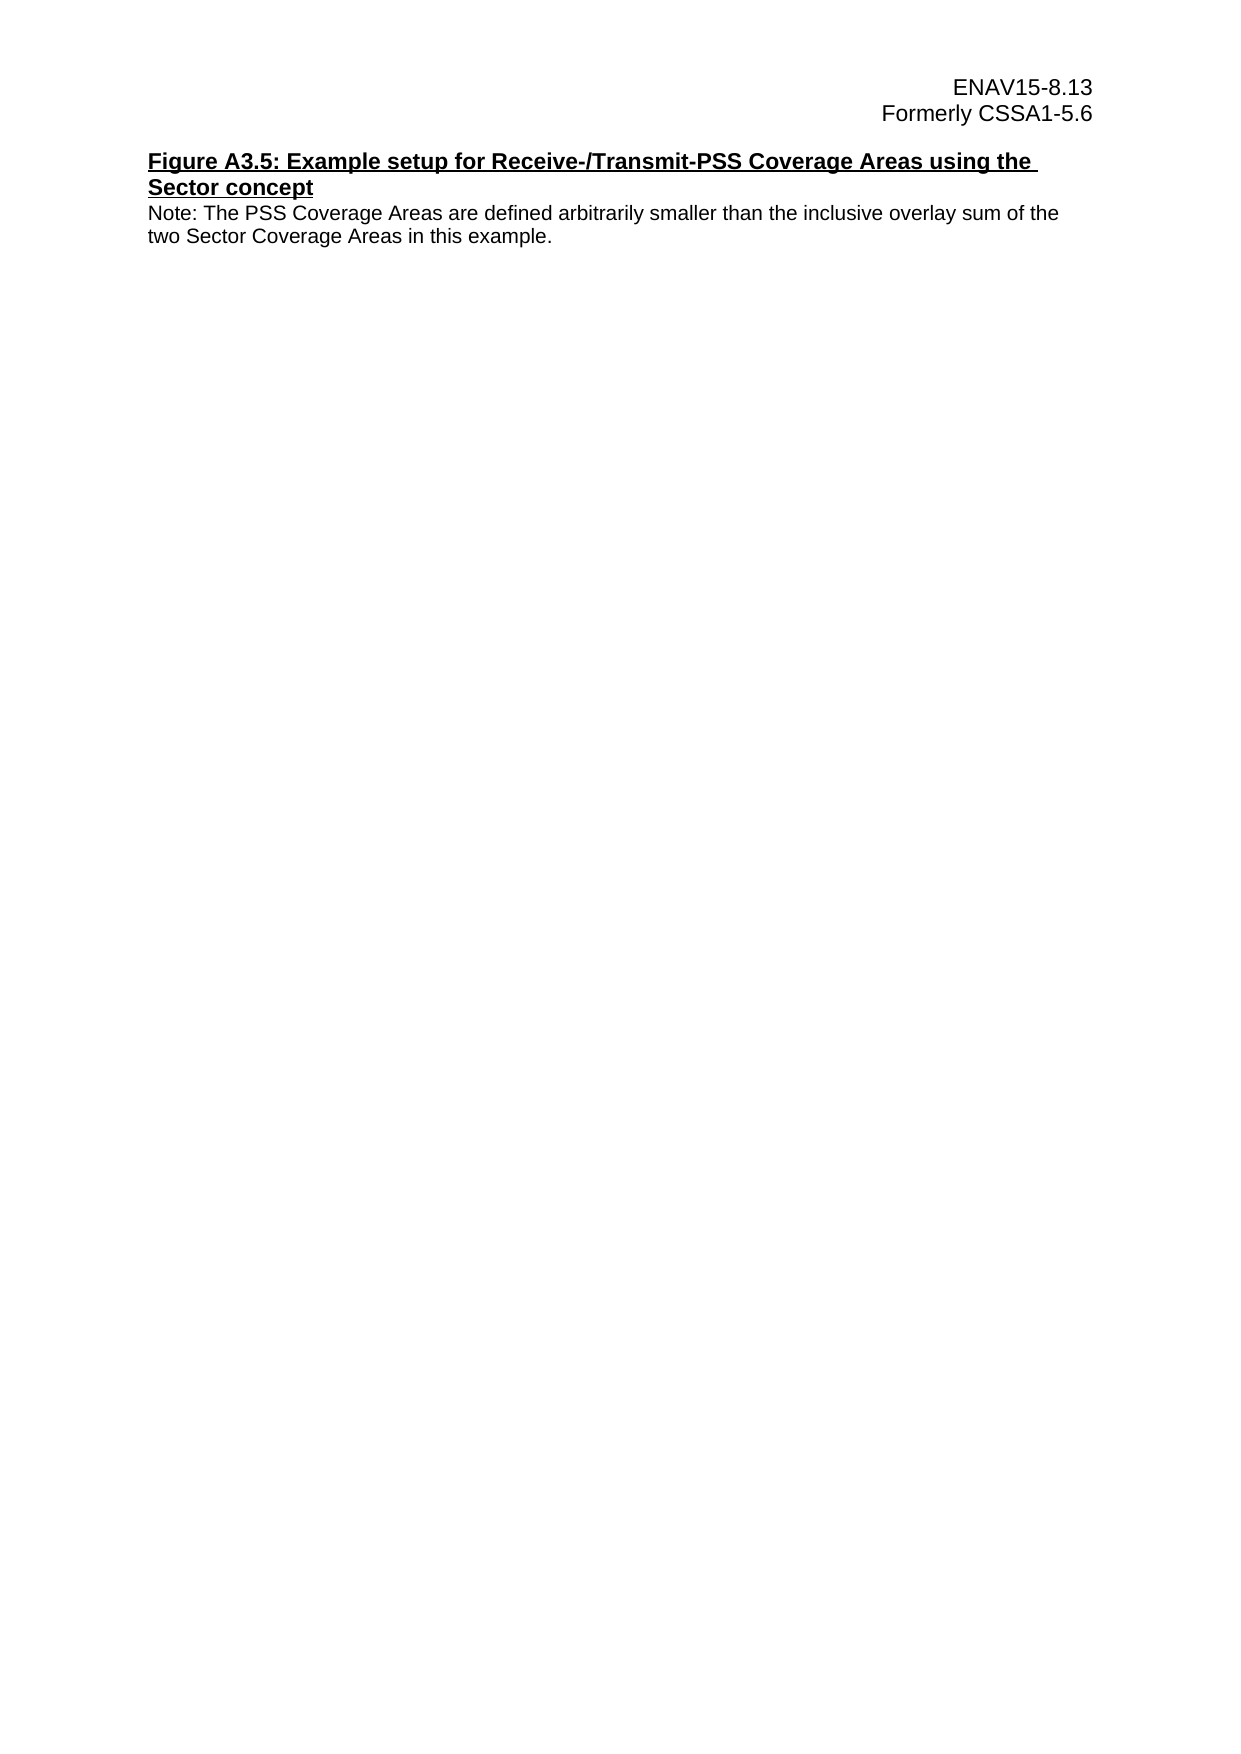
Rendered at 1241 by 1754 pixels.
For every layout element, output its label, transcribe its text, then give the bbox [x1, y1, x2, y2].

text Note: The PSS Coverage Areas are defined arbitrarily smaller than the inclusive overlay sum of the two Sector Coverage Areas in this example. [148, 200, 1093, 248]
text Figure A3.5: Example setup for Receive-/Transmit-PSS Coverage Areas using the Sector concept [148, 148, 1093, 200]
